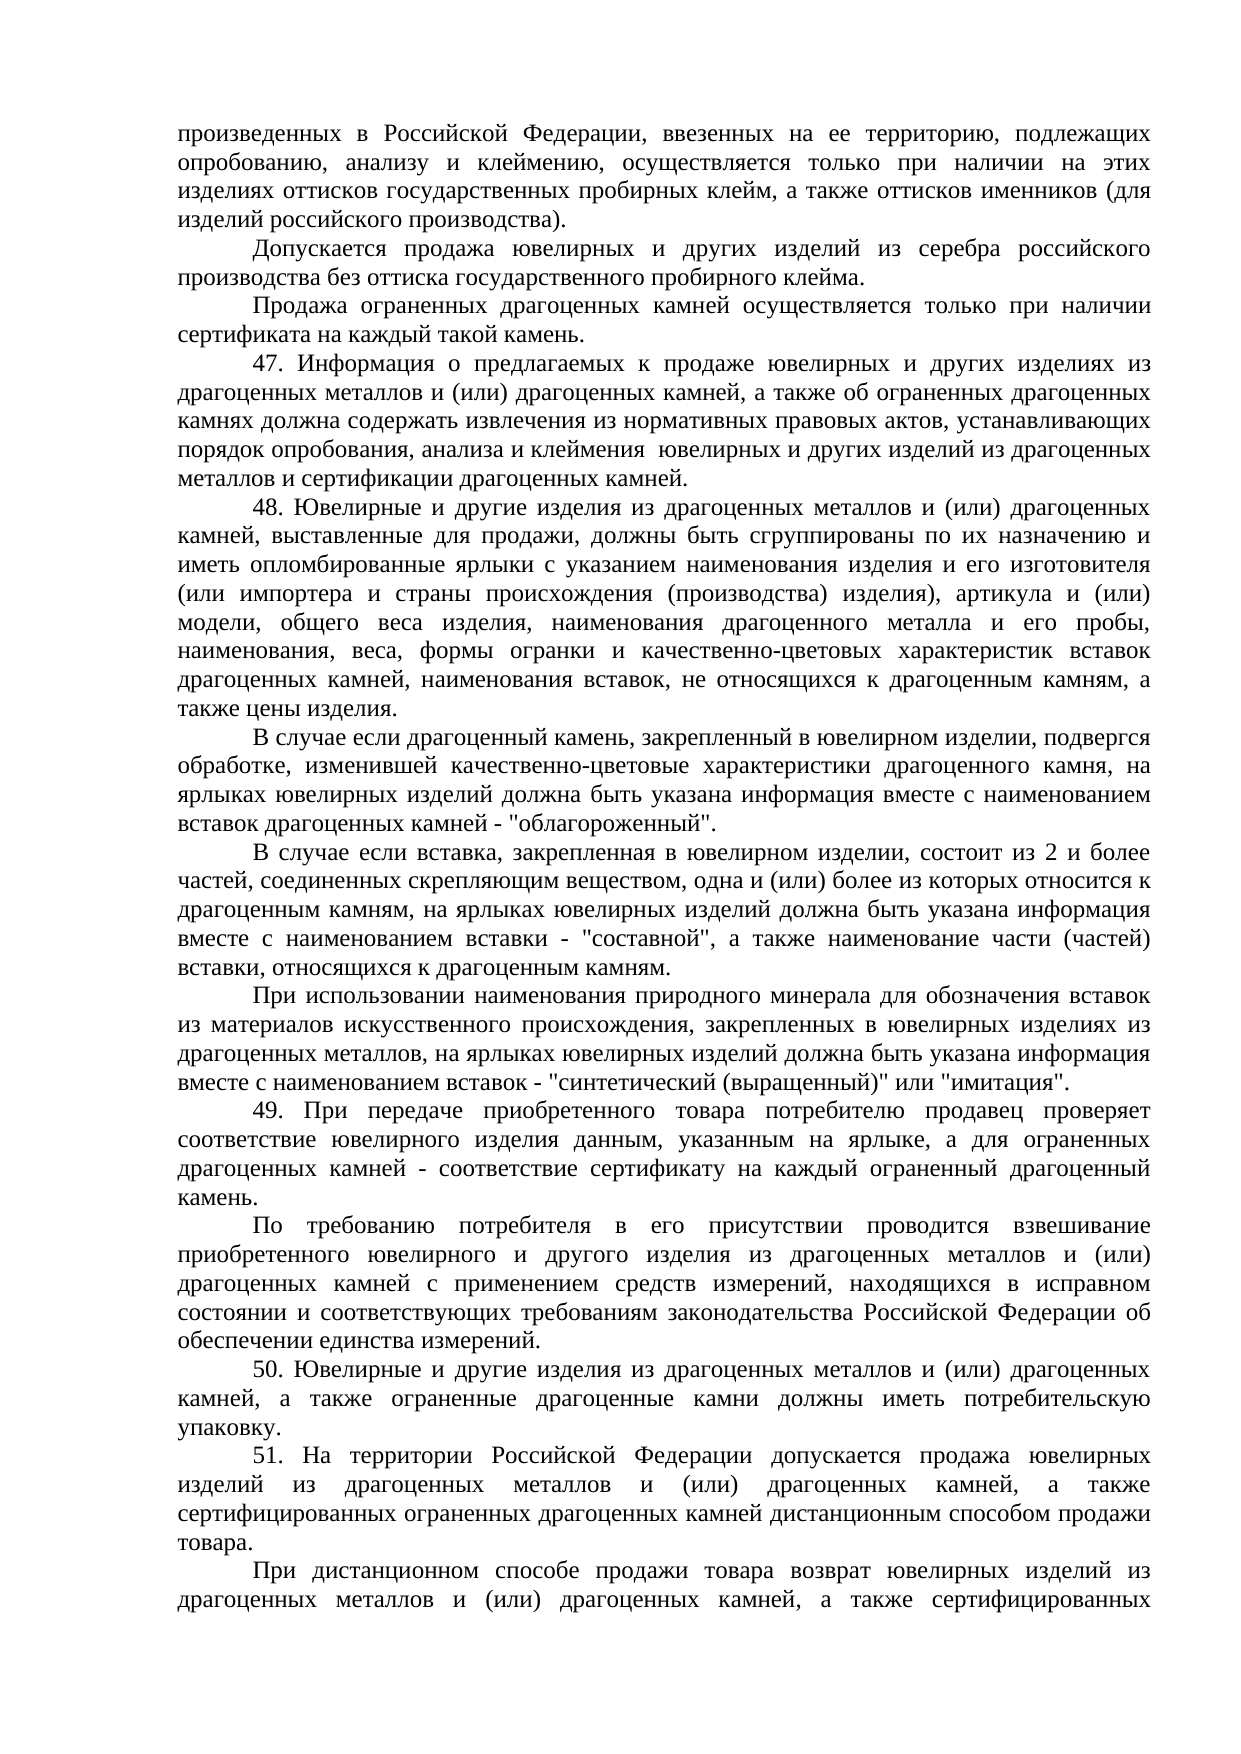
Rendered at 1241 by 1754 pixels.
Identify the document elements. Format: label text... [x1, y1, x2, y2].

text 51. На территории Российской Федерации допускается продажа ювелирных изделий из драгоценных металлов и (или) драгоценных камней, а также сертифицированных ограненных драгоценных камней дистанционным способом продажи товара. [177, 1441, 1152, 1556]
text 49. При передаче приобретенного товара потребителю продавец проверяет соответствие ювелирного изделия данным, указанным на ярлыке, а для ограненных драгоценных камней - соответствие сертификату на каждый ограненный драгоценный камень. [177, 1096, 1152, 1211]
text По требованию потребителя в его присутствии проводится взвешивание приобретенного ювелирного и другого изделия из драгоценных металлов и (или) драгоценных камней с применением средств измерений, находящихся в исправном состоянии и соответствующих требованиям законодательства Российской Федерации об обеспечении единства измерений. [177, 1211, 1152, 1354]
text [177, 118, 1152, 233]
text При использовании наименования природного минерала для обозначения вставок из материалов искусственного происхождения, закрепленных в ювелирных изделиях из драгоценных металлов, на ярлыках ювелирных изделий должна быть указана информация вместе с наименованием вставок - "синтетический (выращенный)" или "имитация". [177, 981, 1152, 1096]
text 48. Ювелирные и другие изделия из драгоценных металлов и (или) драгоценных камней, выставленные для продажи, должны быть сгруппированы по их назначению и иметь опломбированные ярлыки с указанием наименования изделия и его изготовителя (или импортера и страны происхождения (производства) изделия), артикула и (или) модели, общего веса изделия, наименования драгоценного металла и его пробы, наименования, веса, формы огранки и качественно-цветовых характеристик вставок драгоценных камней, наименования вставок, не относящихся к драгоценным камням, а также цены изделия. [177, 492, 1152, 722]
text Продажа ограненных драгоценных камней осуществляется только при наличии сертификата на каждый такой камень. [177, 291, 1152, 348]
text 50. Ювелирные и другие изделия из драгоценных металлов и (или) драгоценных камней, а также ограненные драгоценные камни должны иметь потребительскую упаковку. [177, 1354, 1152, 1441]
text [177, 1556, 1152, 1613]
text В случае если вставка, закрепленная в ювелирном изделии, состоит из 2 и более частей, соединенных скрепляющим веществом, одна и (или) более из которых относится к драгоценным камням, на ярлыках ювелирных изделий должна быть указана информация вместе с наименованием вставки - "составной", а также наименование части (частей) вставки, относящихся к драгоценным камням. [177, 837, 1152, 981]
text Допускается продажа ювелирных и других изделий из серебра российского производства без оттиска государственного пробирного клейма. [177, 233, 1152, 291]
text В случае если драгоценный камень, закрепленный в ювелирном изделии, подвергся обработке, изменившей качественно-цветовые характеристики драгоценного камня, на ярлыках ювелирных изделий должна быть указана информация вместе с наименованием вставок драгоценных камней - "облагороженный". [177, 722, 1152, 837]
text 47. Информация о предлагаемых к продаже ювелирных и других изделиях из драгоценных металлов и (или) драгоценных камней, а также об ограненных драгоценных камнях должна содержать извлечения из нормативных правовых актов, устанавливающих порядок опробования, анализа и клеймения ювелирных и других изделий из драгоценных металлов и сертификации драгоценных камней. [177, 348, 1152, 492]
